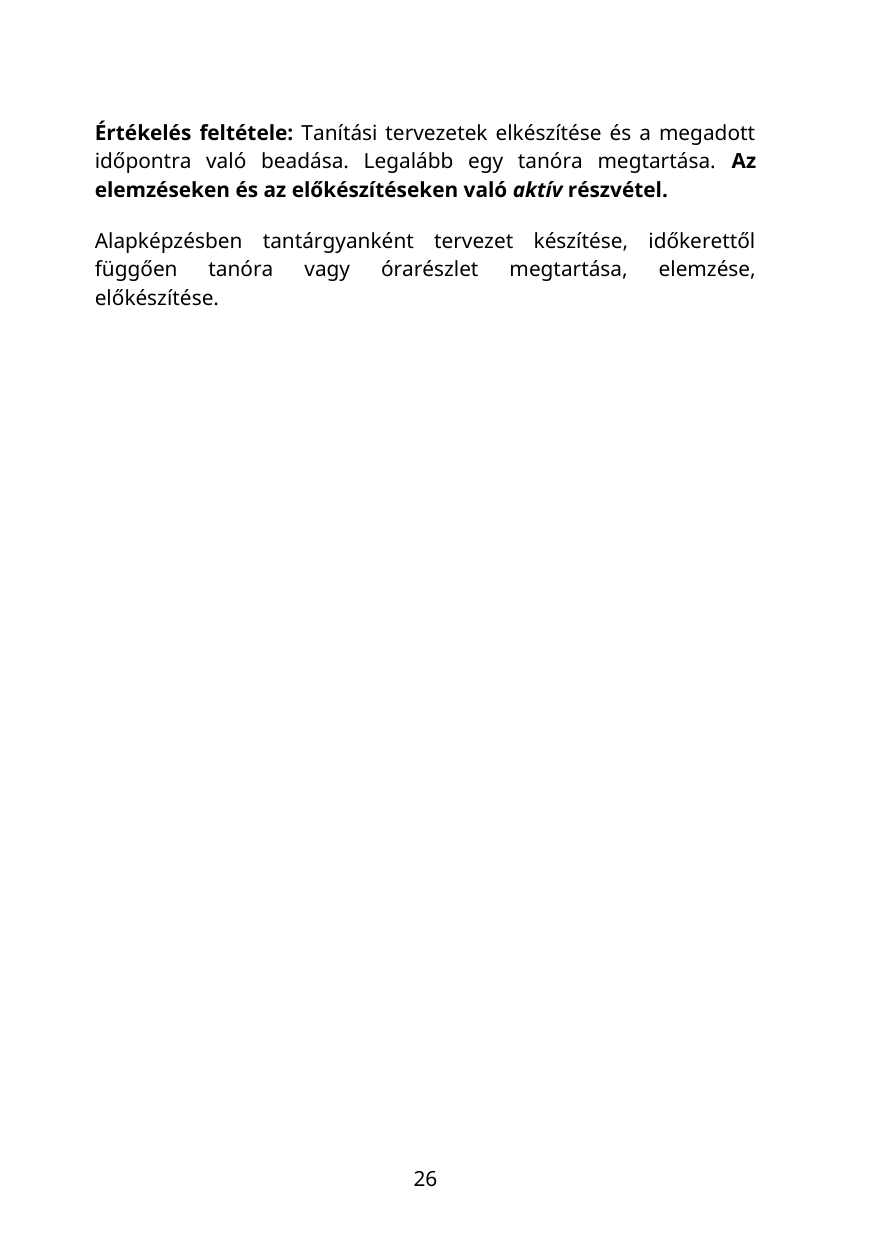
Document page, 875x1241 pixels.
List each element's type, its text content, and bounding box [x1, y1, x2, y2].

text Alapképzésben tantárgyanként tervezet készítése, időkerettől függően tanóra vagy órarészlet megtartása, elemzése, előkészítése. [94, 226, 756, 311]
text Értékelés feltétele: Tanítási tervezetek elkészítése és a megadott időpontra való beadása. Legalább egy tanóra megtartása. Az elemzéseken és az előkészítéseken való aktív részvétel. [94, 118, 756, 203]
